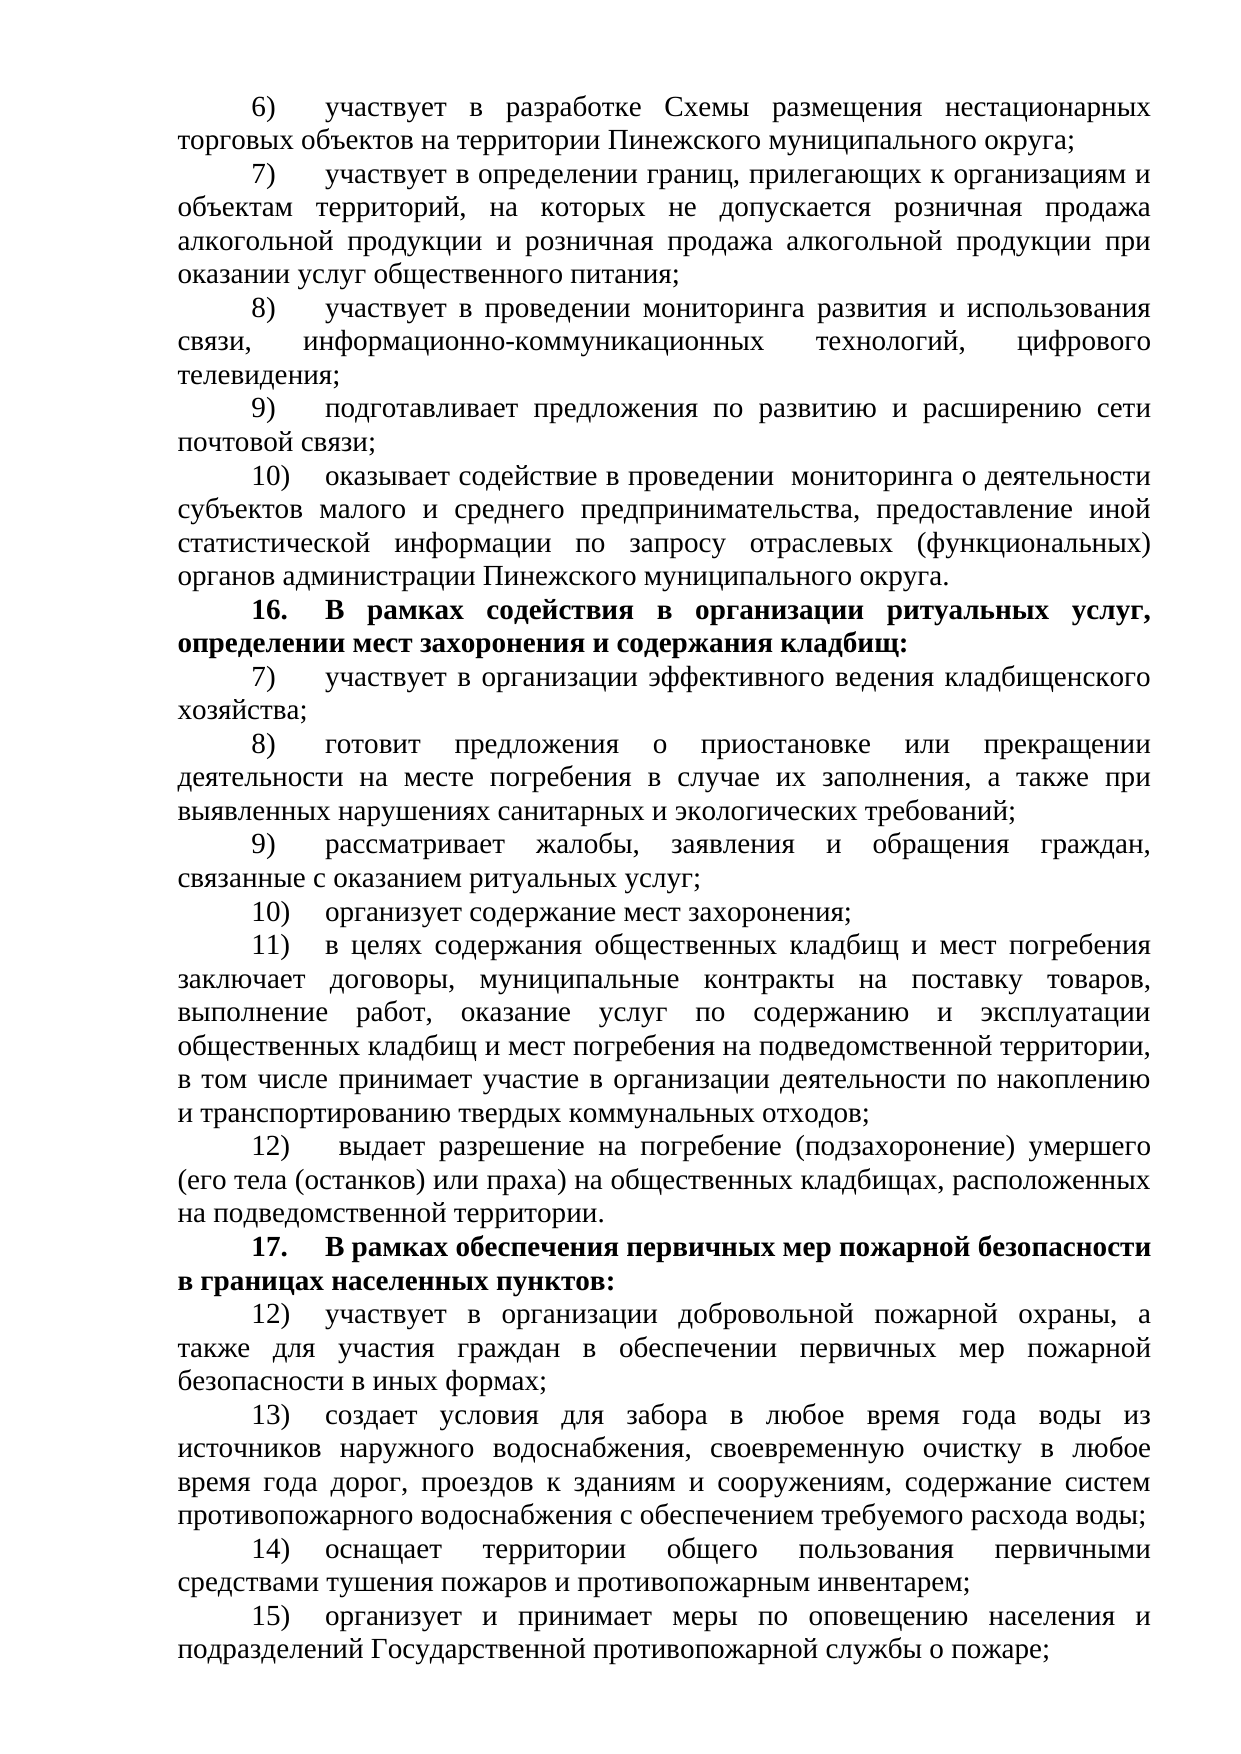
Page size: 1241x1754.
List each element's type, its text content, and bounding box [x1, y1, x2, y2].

list В рамках обеспечения первичных мер пожарной безопасности в границах населенных пунктов: [177, 1229, 1152, 1296]
list выдает разрешение на погребение (подзахоронение) умершего (его тела (останков) или праха) на общественных кладбищах, расположенных на подведомственной территории. [177, 1128, 1152, 1229]
list организует содержание мест захоронения; [177, 894, 1152, 927]
list оснащает территории общего пользования первичными средствами тушения пожаров и противопожарным инвентарем; [177, 1531, 1152, 1598]
list участвует в организации добровольной пожарной охраны, а также для участия граждан в обеспечении первичных мер пожарной безопасности в иных формах; [177, 1296, 1152, 1397]
list участвует в определении границ, прилегающих к организациям и объектам территорий, на которых не допускается розничная продажа алкогольной продукции и розничная продажа алкогольной продукции при оказании услуг общественного питания; [177, 156, 1152, 290]
list создает условия для забора в любое время года воды из источников наружного водоснабжения, своевременную очистку в любое время года дорог, проездов к зданиям и сооружениям, содержание систем противопожарного водоснабжения с обеспечением требуемого расхода воды; [177, 1397, 1152, 1531]
list участвует в организации эффективного ведения кладбищенского хозяйства; [177, 659, 1152, 726]
list организует и принимает меры по оповещению населения и подразделений Государственной противопожарной службы о пожаре; [177, 1598, 1152, 1665]
list оказывает содействие в проведении мониторинга о деятельности субъектов малого и среднего предпринимательства, предоставление иной статистической информации по запросу отраслевых (функциональных) органов администрации Пинежского муниципального округа. [177, 458, 1152, 592]
list рассматривает жалобы, заявления и обращения граждан, связанные с оказанием ритуальных услуг; [177, 827, 1152, 894]
list участвует в разработке Схемы размещения нестационарных торговых объектов на территории Пинежского муниципального округа; [177, 89, 1152, 156]
list В рамках содействия в организации ритуальных услуг, определении мест захоронения и содержания кладбищ: [177, 592, 1152, 659]
list в целях содержания общественных кладбищ и мест погребения заключает договоры, муниципальные контракты на поставку товаров, выполнение работ, оказание услуг по содержанию и эксплуатации общественных кладбищ и мест погребения на подведомственной территории, в том числе принимает участие в организации деятельности по накоплению и транспортированию твердых коммунальных отходов; [177, 927, 1152, 1128]
list участвует в проведении мониторинга развития и использования связи, информационно-коммуникационных технологий, цифрового телевидения; [177, 290, 1152, 391]
list подготавливает предложения по развитию и расширению сети почтовой связи; [177, 391, 1152, 458]
list готовит предложения о приостановке или прекращении деятельности на месте погребения в случае их заполнения, а также при выявленных нарушениях санитарных и экологических требований; [177, 726, 1152, 827]
